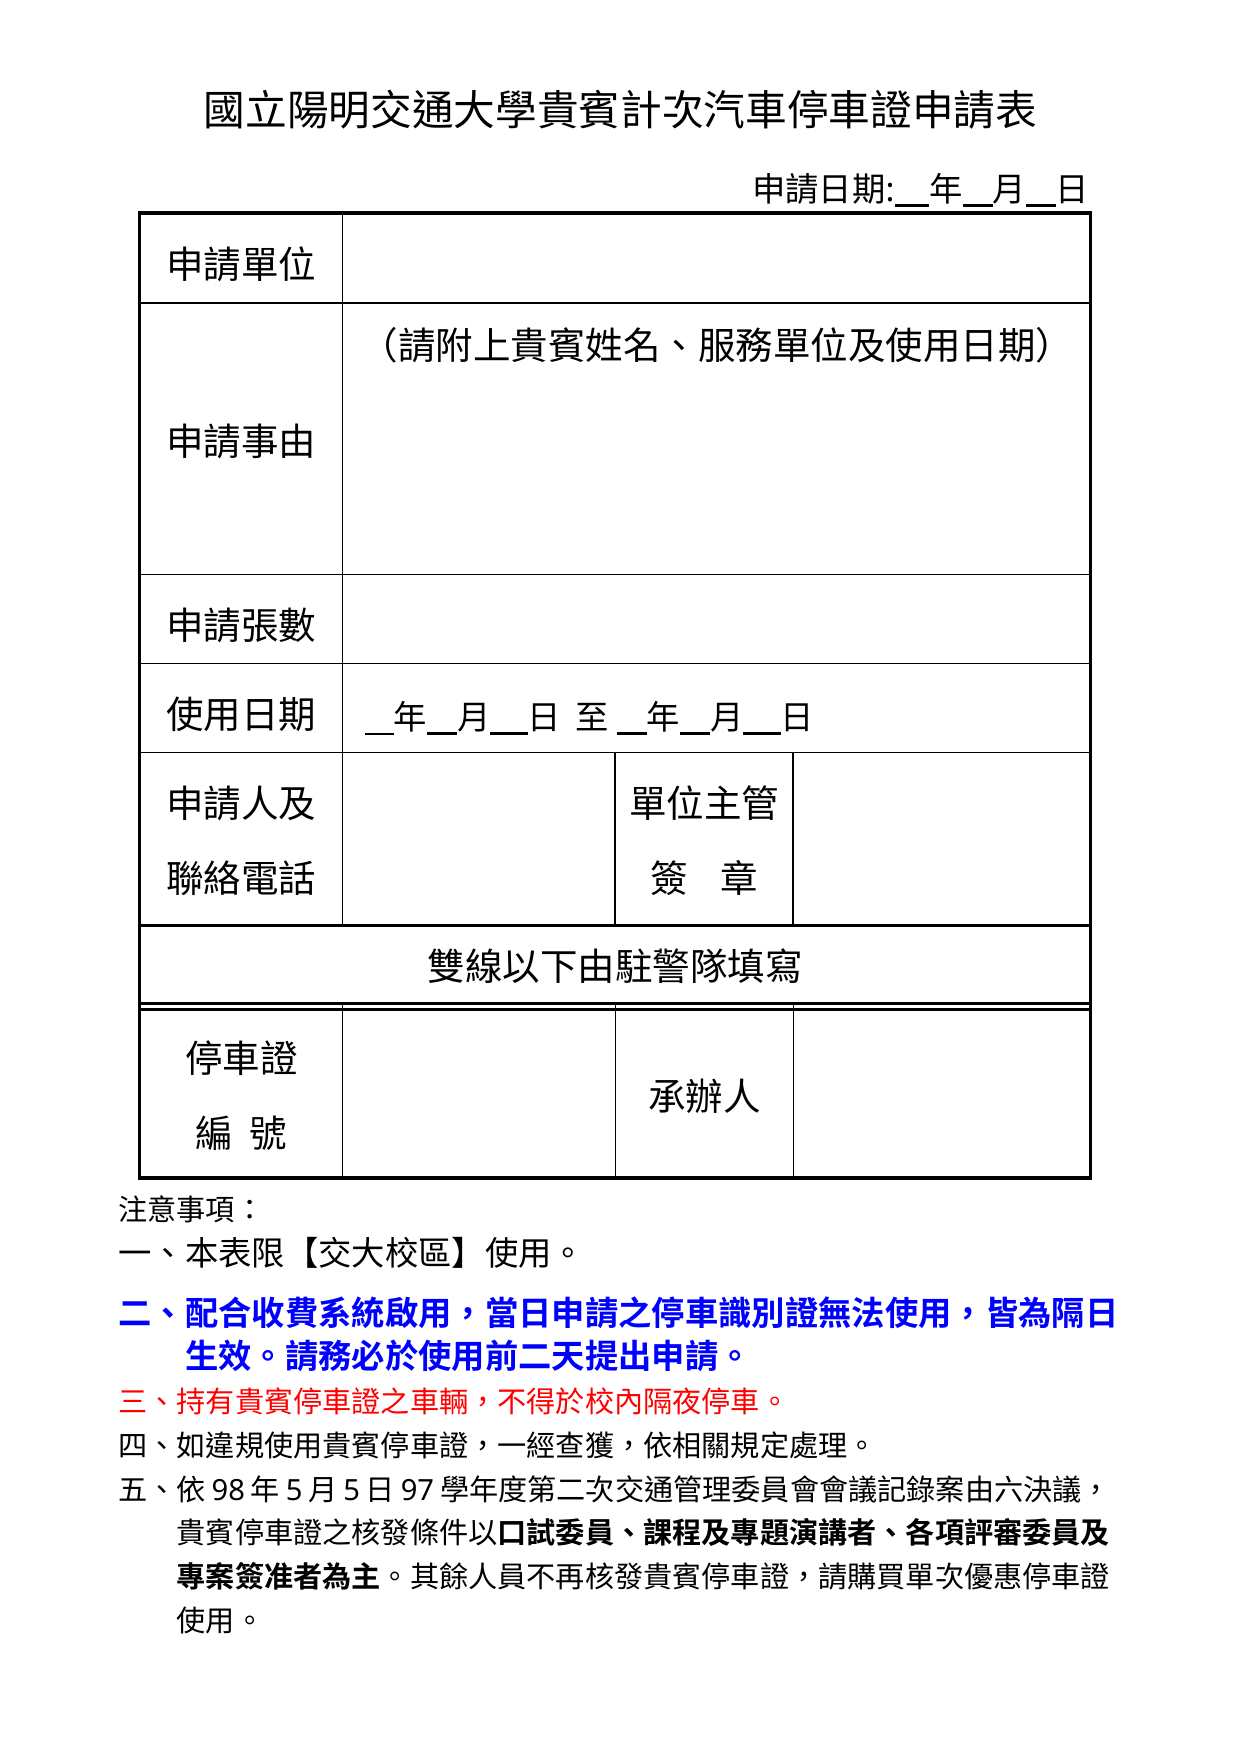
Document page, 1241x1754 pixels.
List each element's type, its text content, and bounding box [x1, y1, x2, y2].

table_cell [343, 575, 1089, 663]
table_cell 使用日期 [141, 664, 342, 752]
text 三、持有貴賓停車證之車輛，不得於校內隔夜停車。 [118, 1377, 1122, 1421]
table_cell [343, 1011, 615, 1176]
table_header 申請單位 [141, 215, 342, 302]
table_cell [794, 1011, 1089, 1176]
text 一、本表限【交大校區】使用。 [118, 1244, 1122, 1271]
text 五、依97學年度第二次交通管理委員會會議記錄案由六決議，貴賓停車證之核發條件以口試委員、課程及專題演講者、各項評審委員及專案簽准者為主。其餘人員不再核發貴賓停車證，請購買單次優惠停車證使用。 [118, 1465, 1122, 1640]
table_cell 承辦人 [616, 1011, 793, 1176]
table_cell （請附上貴賓姓名、服務單位及使用日期） [343, 304, 1089, 573]
text 二、配合收費系統啟用，當日申請之停車識別證無法使用，皆為隔日生效。請務必於使用前二天提出申請。 [118, 1290, 1122, 1377]
text 注意事項： [118, 1198, 1122, 1225]
table_cell 年 月 日 至 年 月 日 [343, 664, 1089, 752]
table_cell 申請人及 聯絡電話 [141, 753, 342, 924]
table_header [343, 215, 1089, 302]
text 申請日期: 年 月 日 [118, 163, 1089, 211]
table_cell [343, 753, 614, 924]
table_cell 申請張數 [141, 575, 342, 663]
text 四、如違規使用貴賓停車證，一經查獲，依相關規定處理。 [118, 1421, 1122, 1465]
table_cell 雙線以下由駐警隊填寫 [141, 927, 1089, 1002]
table_cell 單位主管 簽 章 [616, 753, 792, 924]
text 國立陽明交通大學貴賓計次汽車停車證申請表 [118, 69, 1122, 144]
table_cell [794, 753, 1089, 924]
table_cell 停車證 編 號 [141, 1011, 342, 1176]
table_cell 申請事由 [141, 304, 342, 573]
